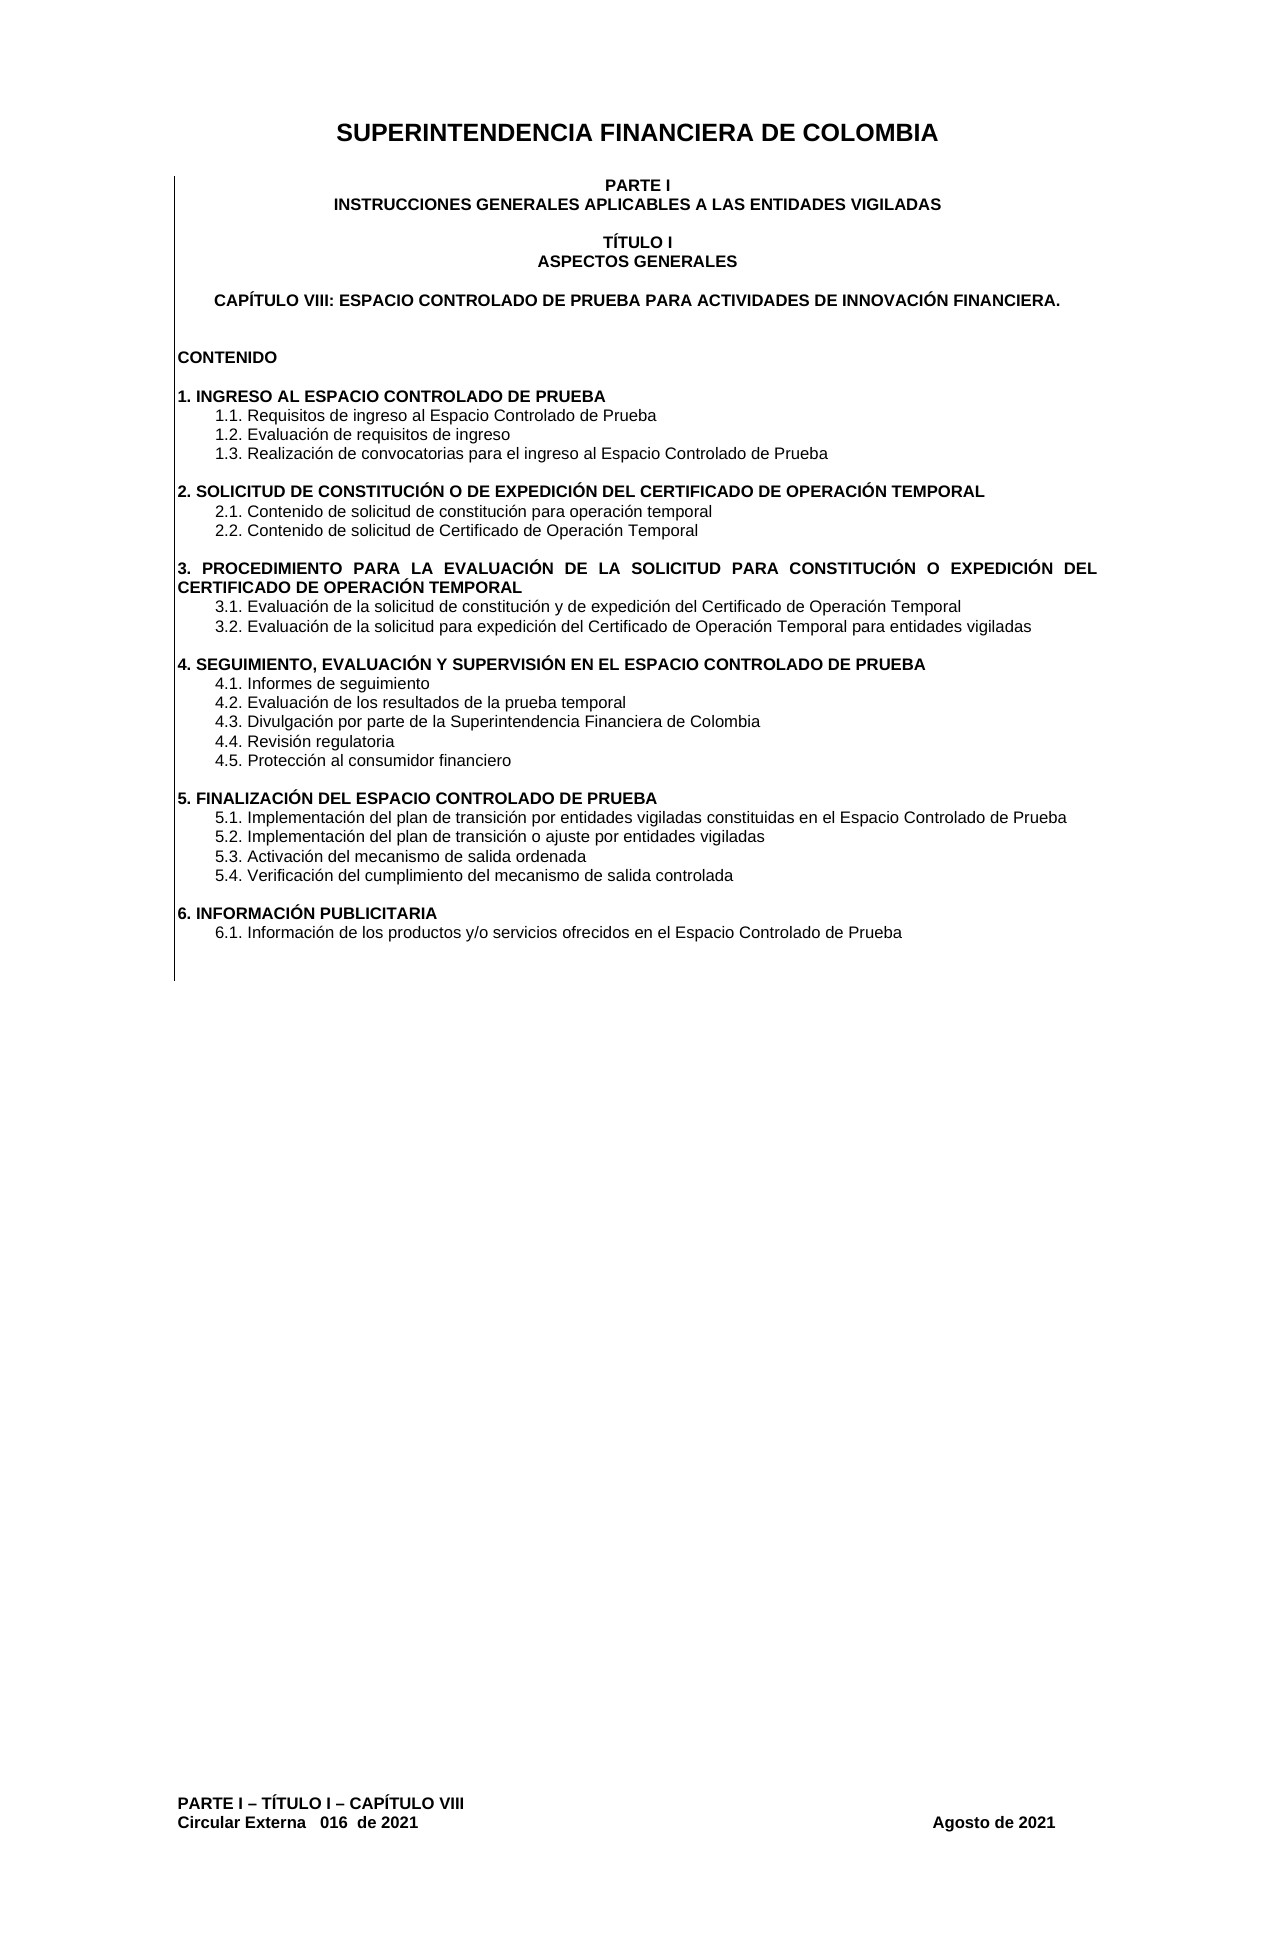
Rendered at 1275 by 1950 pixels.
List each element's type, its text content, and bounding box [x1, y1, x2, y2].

text 4.4. Revisión regulatoria [177, 731, 1098, 751]
text 5.1. Implementación del plan de transición por entidades vigiladas constituidas en el Espacio Controlado de Prueba [177, 808, 1098, 827]
text 1.3. Realización de convocatorias para el ingreso al Espacio Controlado de Prueba [177, 444, 1098, 463]
text INSTRUCCIONES GENERALES APLICABLES A LAS ENTIDADES VIGILADAS [177, 195, 1098, 214]
text CAPÍTULO VIII: ESPACIO CONTROLADO DE PRUEBA PARA ACTIVIDADES DE INNOVACIÓN FINANCIERA. [177, 291, 1098, 310]
text 5. FINALIZACIÓN DEL ESPACIO CONTROLADO DE PRUEBA [177, 789, 1098, 808]
text 5.4. Verificación del cumplimiento del mecanismo de salida controlada [177, 866, 1098, 885]
text 6.1. Información de los productos y/o servicios ofrecidos en el Espacio Controlado de Prueba [177, 923, 1098, 942]
text 3. PROCEDIMIENTO PARA LA EVALUACIÓN DE LA SOLICITUD PARA CONSTITUCIÓN O EXPEDICIÓN DEL CERTIFICADO DE OPERACIÓN TEMPORAL [177, 559, 1098, 597]
text CONTENIDO [177, 348, 1098, 367]
text PARTE I [177, 176, 1098, 195]
text ASPECTOS GENERALES [177, 252, 1098, 271]
text 4.5. Protección al consumidor financiero [177, 751, 1098, 770]
text 1.1. Requisitos de ingreso al Espacio Controlado de Prueba [177, 406, 1098, 425]
text 3.2. Evaluación de la solicitud para expedición del Certificado de Operación Temporal para entidades vigiladas [177, 616, 1098, 636]
text 1.2. Evaluación de requisitos de ingreso [177, 425, 1098, 444]
text 6. INFORMACIÓN PUBLICITARIA [177, 904, 1098, 923]
text 4. SEGUIMIENTO, EVALUACIÓN Y SUPERVISIÓN EN EL ESPACIO CONTROLADO DE PRUEBA [177, 655, 1098, 674]
text 5.2. Implementación del plan de transición o ajuste por entidades vigiladas [177, 827, 1098, 846]
text 2.2. Contenido de solicitud de Certificado de Operación Temporal [177, 521, 1098, 540]
text 1. INGRESO AL ESPACIO CONTROLADO DE PRUEBA [177, 386, 1098, 406]
text 4.2. Evaluación de los resultados de la prueba temporal [177, 693, 1098, 712]
text TÍTULO I [177, 233, 1098, 252]
text 2. SOLICITUD DE CONSTITUCIÓN O DE EXPEDICIÓN DEL CERTIFICADO DE OPERACIÓN TEMPORAL [177, 482, 1098, 501]
text 2.1. Contenido de solicitud de constitución para operación temporal [177, 501, 1098, 521]
text 4.3. Divulgación por parte de la Superintendencia Financiera de Colombia [177, 712, 1098, 731]
text 4.1. Informes de seguimiento [177, 674, 1098, 693]
text 3.1. Evaluación de la solicitud de constitución y de expedición del Certificado de Operación Temporal [177, 597, 1098, 616]
text 5.3. Activación del mecanismo de salida ordenada [177, 846, 1098, 866]
